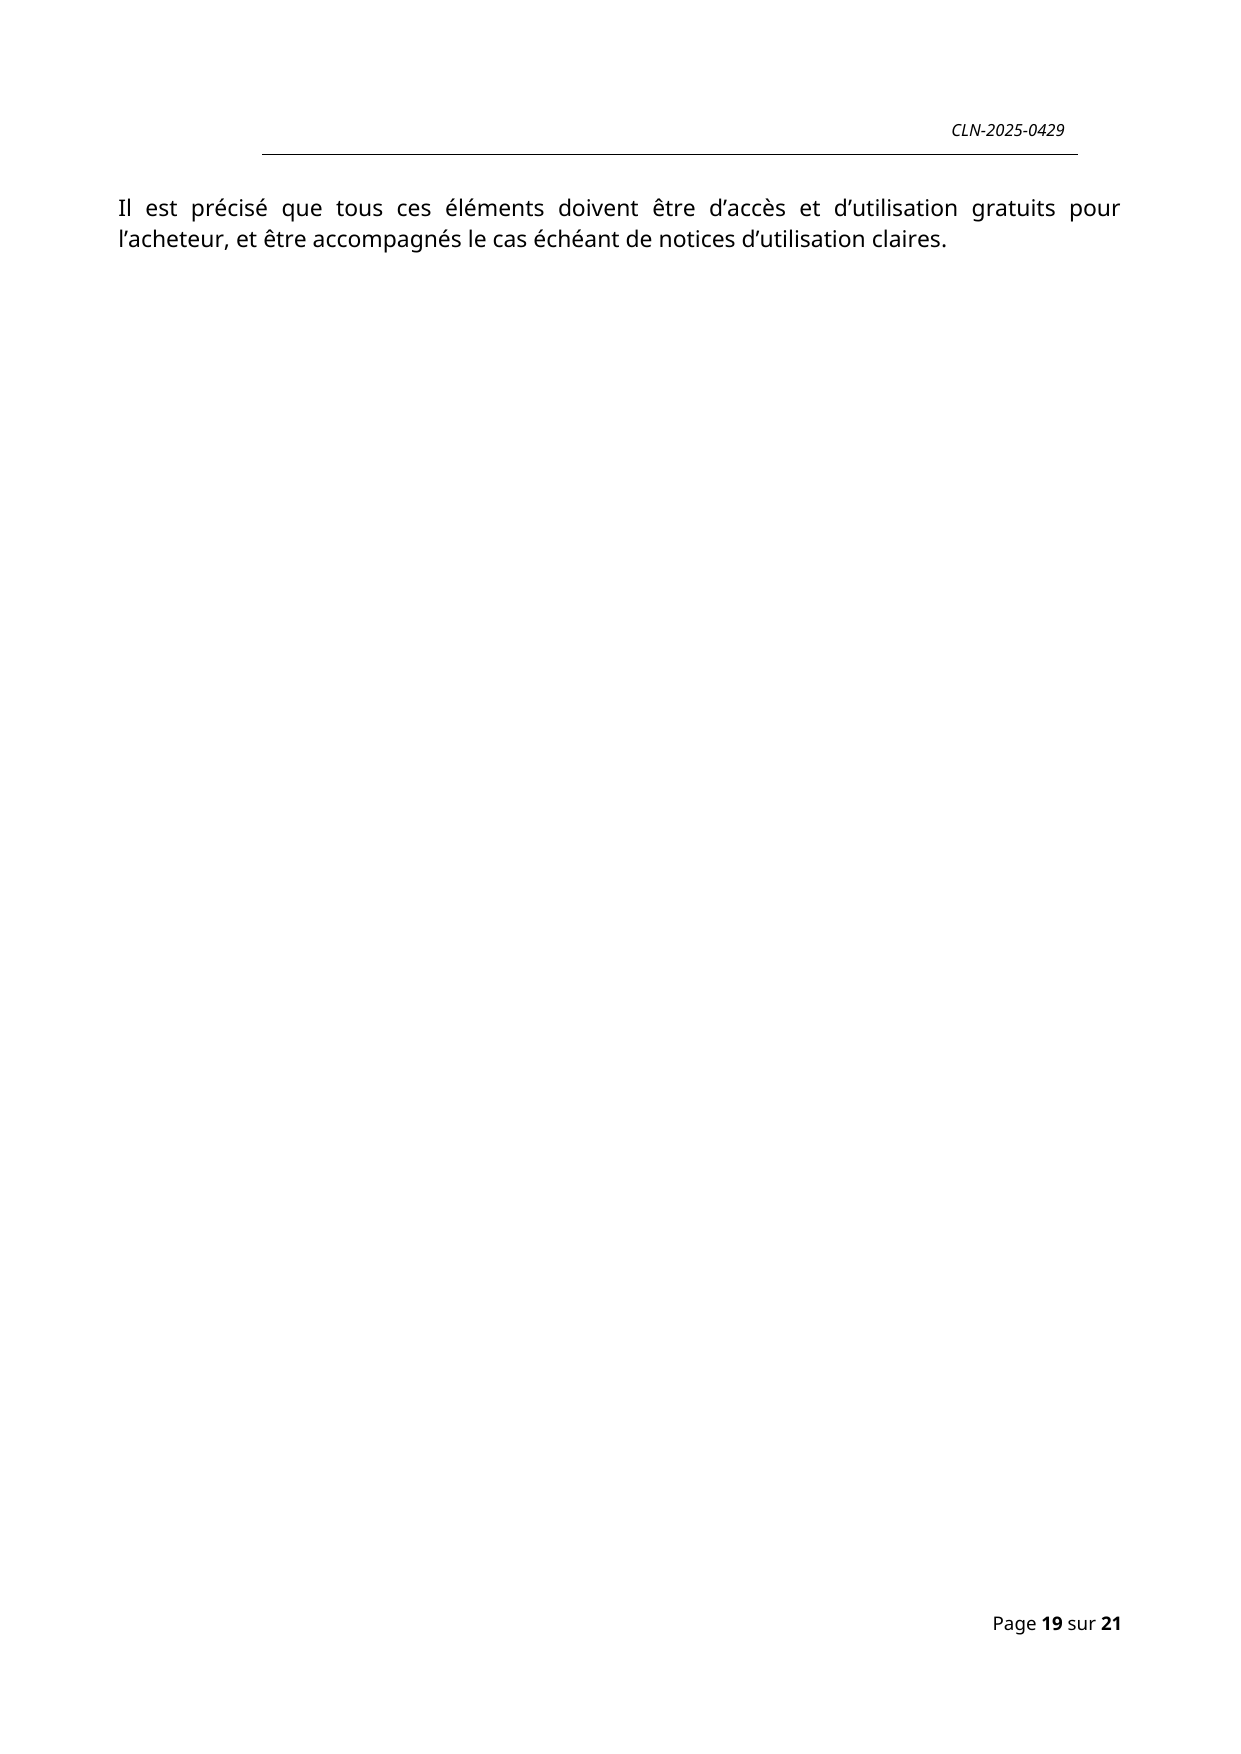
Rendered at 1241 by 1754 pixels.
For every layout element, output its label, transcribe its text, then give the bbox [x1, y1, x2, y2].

text Il est précisé que tous ces éléments doivent être d’accès et d’utilisation gratuits pour l’acheteur, et être accompagnés le cas échéant de notices d’utilisation claires. [118, 192, 1122, 254]
